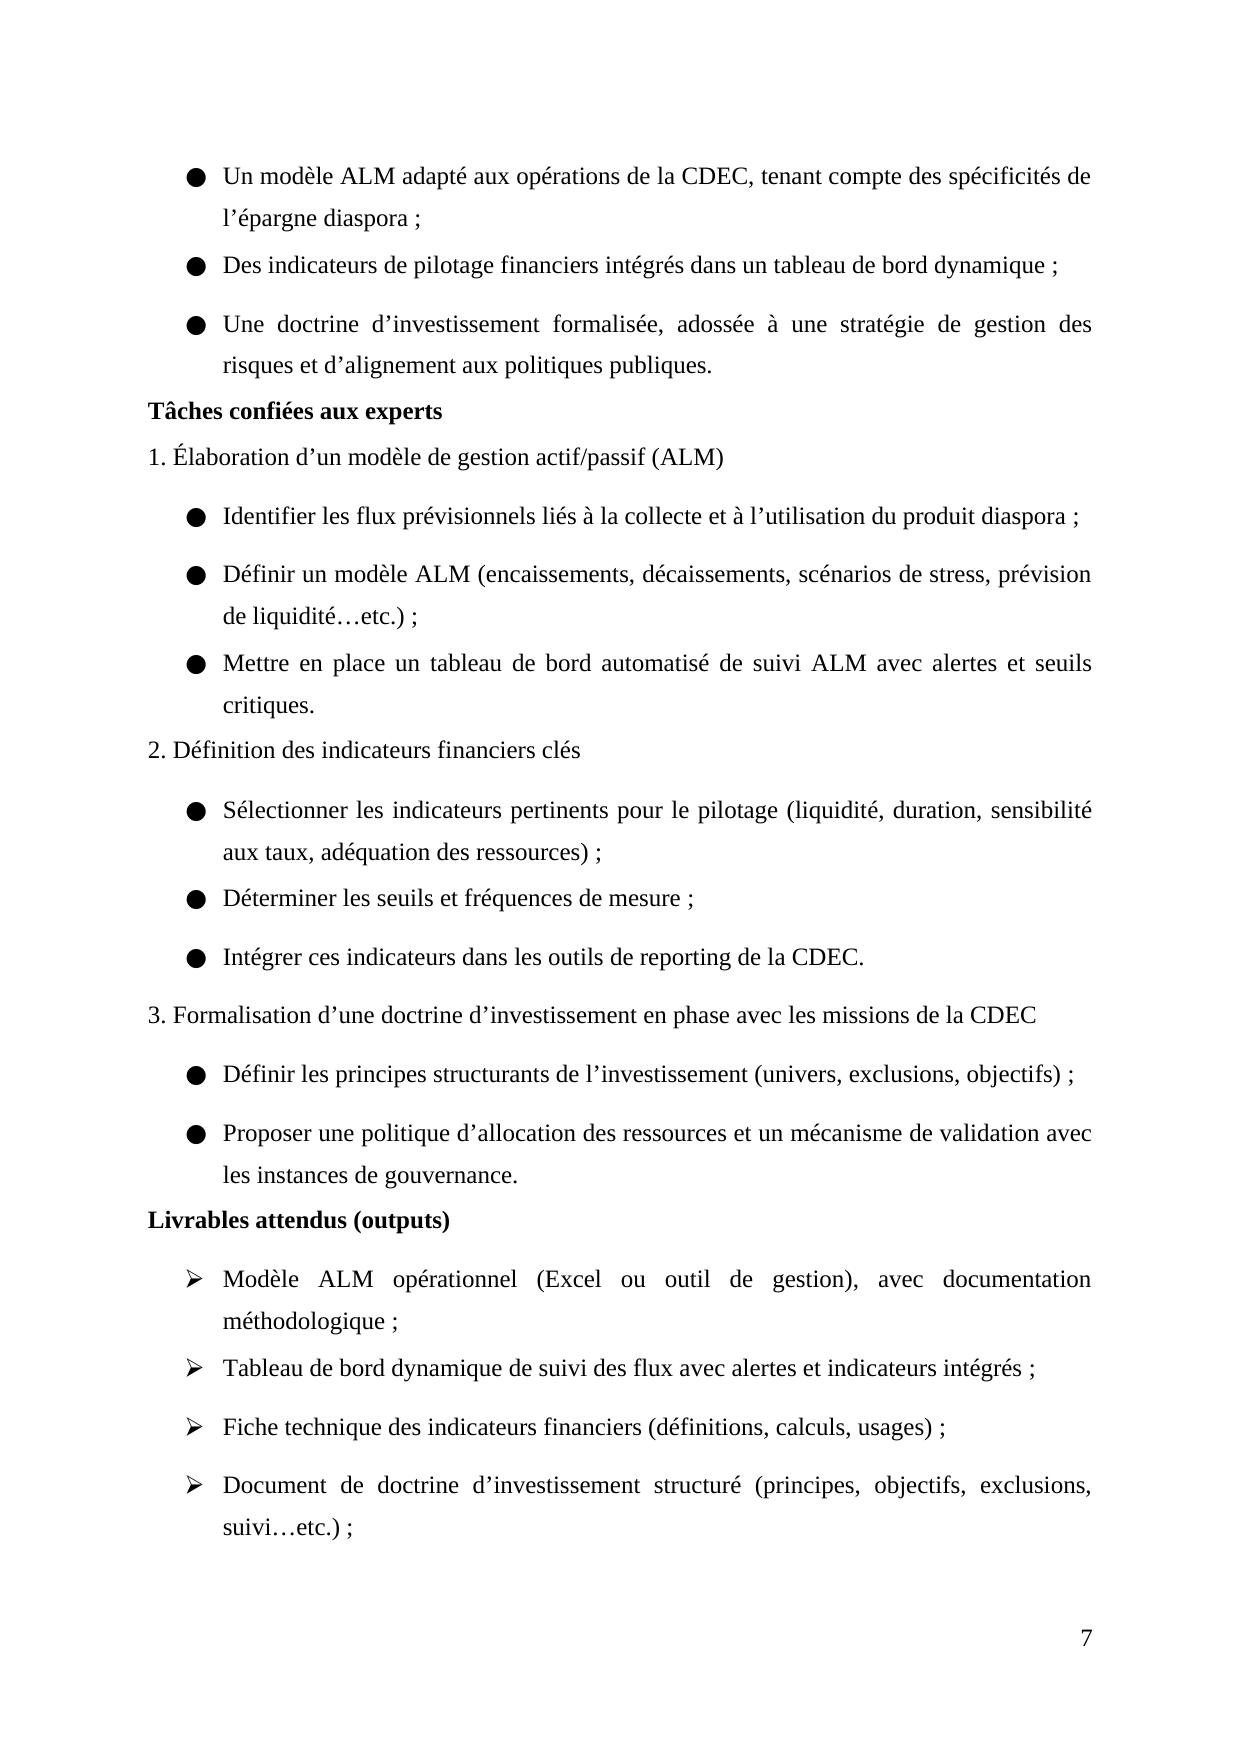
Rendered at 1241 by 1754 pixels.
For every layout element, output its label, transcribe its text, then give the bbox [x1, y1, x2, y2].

list Fiche technique des indicateurs financiers (définitions, calculs, usages) ; [185, 1398, 1093, 1449]
text 2. Définition des indicateurs financiers clés [148, 736, 1093, 764]
text Livrables attendus (outputs) [148, 1205, 1093, 1234]
list Des indicateurs de pilotage financiers intégrés dans un tableau de bord dynamique ; [185, 236, 1093, 287]
text 3. Formalisation d’une doctrine d’investissement en phase avec les missions de la CDEC [148, 1000, 1093, 1028]
list Un modèle ALM adapté aux opérations de la CDEC, tenant compte des spécificités de l’épargne diaspora ; [185, 148, 1093, 232]
list Mettre en place un tableau de bord automatisé de suivi ALM avec alertes et seuils critiques. [185, 634, 1093, 719]
list Déterminer les seuils et fréquences de mesure ; [185, 869, 1093, 921]
text Tâches confiées aux experts [148, 396, 1093, 425]
list Définir les principes structurants de l’investissement (univers, exclusions, objectifs) ; [185, 1045, 1093, 1097]
list Une doctrine d’investissement formalisée, adossée à une stratégie de gestion des risques et d’alignement aux politiques publiques. [185, 295, 1093, 379]
list Tableau de bord dynamique de suivi des flux avec alertes et indicateurs intégrés ; [185, 1339, 1093, 1391]
list Sélectionner les indicateurs pertinents pour le pilotage (liquidité, duration, sensibilité aux taux, adéquation des ressources) ; [185, 781, 1093, 865]
list Proposer une politique d’allocation des ressources et un mécanisme de validation avec les instances de gouvernance. [185, 1104, 1093, 1188]
list Définir un modèle ALM (encaissements, décaissements, scénarios de stress, prévision de liquidité…etc.) ; [185, 546, 1093, 630]
list Identifier les flux prévisionnels liés à la collecte et à l’utilisation du produit diaspora ; [185, 487, 1093, 538]
list Intégrer ces indicateurs dans les outils de reporting de la CDEC. [185, 928, 1093, 980]
list Document de doctrine d’investissement structuré (principes, objectifs, exclusions, suivi…etc.) ; [185, 1457, 1093, 1541]
list Modèle ALM opérationnel (Excel ou outil de gestion), avec documentation méthodologique ; [185, 1251, 1093, 1335]
text 1. Élaboration d’un modèle de gestion actif/passif (ALM) [148, 442, 1093, 470]
